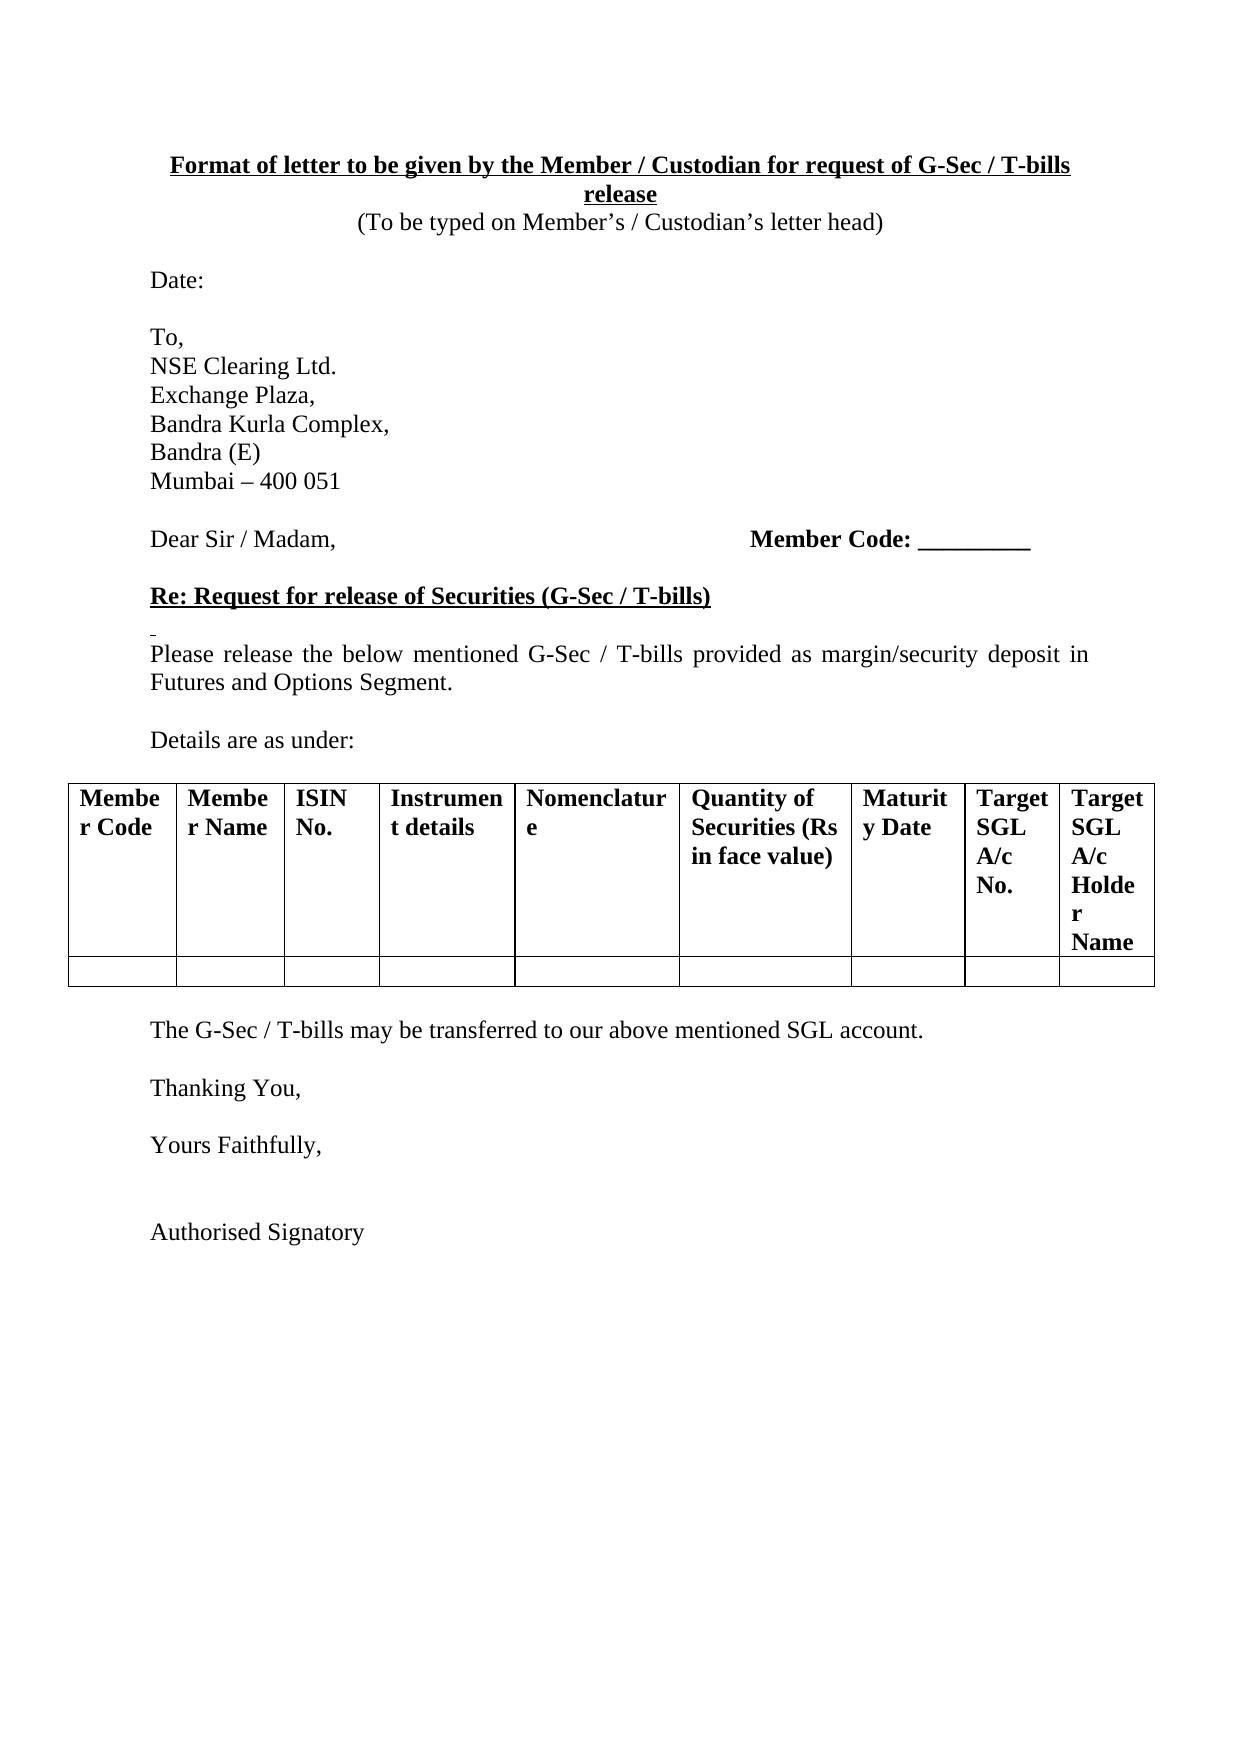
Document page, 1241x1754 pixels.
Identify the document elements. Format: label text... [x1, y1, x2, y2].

text The G-Sec / T-bills may be transferred to our above mentioned SGL account. [150, 1016, 1090, 1044]
table_header ISIN No. [285, 784, 379, 956]
table_header Member Code [69, 784, 176, 956]
table_cell [177, 957, 284, 986]
text Authorised Signatory [150, 1217, 1090, 1246]
text Date: [150, 265, 1090, 294]
table_header Target SGL A/c Holder Name [1060, 784, 1154, 956]
table_cell [966, 957, 1059, 986]
table_header Member Name [177, 784, 284, 956]
text Bandra (E) [150, 437, 1090, 466]
table_header Instrument details [380, 784, 514, 956]
table_cell [69, 957, 176, 986]
table_header Quantity of Securities (Rs in face value) [680, 784, 851, 956]
text Details are as under: [150, 725, 1090, 754]
text NSE Clearing Ltd. [150, 351, 1090, 380]
table_header Target SGL A/c No. [966, 784, 1059, 956]
text (To be typed on Member’s / Custodian’s letter head) [150, 207, 1090, 236]
table_cell [285, 957, 379, 986]
table_cell [852, 957, 964, 986]
table_header Nomenclature [516, 784, 679, 956]
table_header Maturity Date [852, 784, 964, 956]
table_cell [380, 957, 514, 986]
table_cell [680, 957, 851, 986]
text Mumbai – 400 051 [150, 466, 1090, 495]
text Thanking You, [150, 1073, 1118, 1102]
text Exchange Plaza, [150, 380, 1090, 409]
table_cell [1060, 957, 1154, 986]
text Format of letter to be given by the Member / Custodian for request of G-Sec / T-bills release [150, 150, 1090, 207]
text Re: Request for release of Securities (G-Sec / T-bills) [150, 581, 1090, 610]
text Please release the below mentioned G-Sec / T-bills provided as margin/security deposit in Futures and Options Segment. [150, 639, 1090, 696]
text To, [150, 322, 1090, 351]
text Dear Sir / Madam, Member Code: _________ [150, 524, 1118, 552]
text Yours Faithfully, [150, 1131, 1118, 1159]
text Bandra Kurla Complex, [150, 409, 1090, 437]
table_cell [516, 957, 679, 986]
